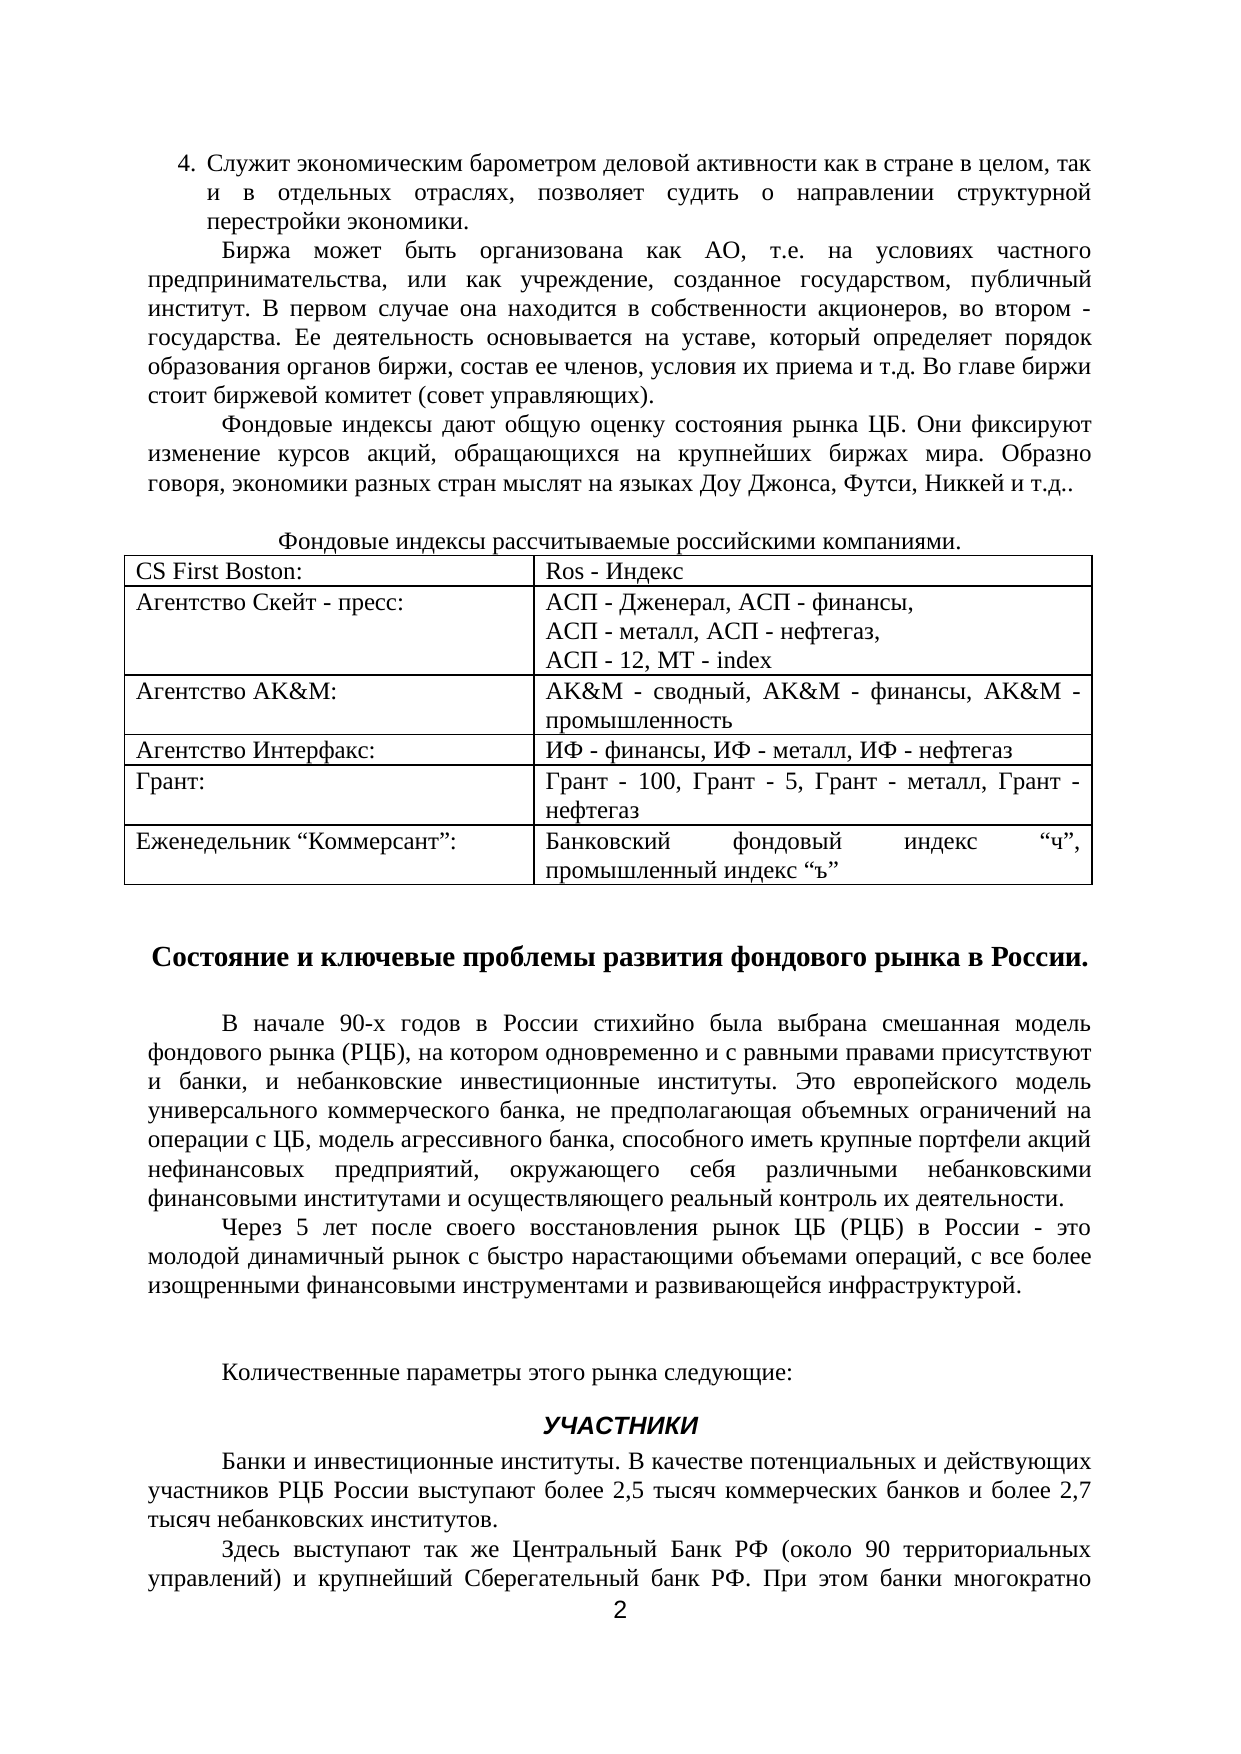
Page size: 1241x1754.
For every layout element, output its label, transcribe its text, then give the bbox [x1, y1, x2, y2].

table_cell Грант: [125, 766, 533, 824]
text Фондовые индексы рассчитываемые российскими компаниями. [148, 526, 1092, 554]
table_cell Грант - 100, Грант - 5, Грант - металл, Грант - нефтегаз [535, 766, 1091, 824]
table_cell Еженедельник “Коммерсант”: [125, 826, 533, 884]
text Через 5 лет после своего восстановления рынок ЦБ (РЦБ) в России - это молодой динамичный рынок с быстро нарастающими объемами операций, с все более изощренными финансовыми инструментами и развивающейся инфраструктурой. [148, 1212, 1092, 1299]
subtitle Состояние и ключевые проблемы развития фондового рынка в России. [148, 939, 1092, 973]
table_cell АСП - Дженерал, АСП - финансы, АСП - металл, АСП - нефтегаз, АСП - 12, МТ - index [535, 587, 1091, 674]
text В начале 90-х годов в России стихийно была выбрана смешанная модель фондового рынка (РЦБ), на котором одновременно и с равными правами присутствуют и банки, и небанковские инвестиционные институты. Это европейского модель универсального коммерческого банка, не предполагающая объемных ограничений на операции с ЦБ, модель агрессивного банка, способного иметь крупные портфели акций нефинансовых предприятий, окружающего себя различными небанковскими финансовыми институтами и осуществляющего реальный контроль их деятельности. [148, 1008, 1092, 1212]
text Фондовые индексы дают общую оценку состояния рынка ЦБ. Они фиксируют изменение курсов акций, обращающихся на крупнейших биржах мира. Образно говоря, экономики разных стран мыслят на языках Доу Джонса, Футси, Никкей и т.д.. [148, 409, 1092, 496]
table_cell Агентство AK&M: [125, 676, 533, 734]
table_cell Агентство Скейт - пресс: [125, 587, 533, 674]
subtitle УЧАСТНИКИ [148, 1411, 1092, 1440]
list Служит экономическим барометром деловой активности как в стране в целом, так и в отдельных отраслях, позволяет судить о направлении структурной перестройки экономики. [177, 148, 1092, 235]
text Банки и инвестиционные институты. В качестве потенциальных и действующих участников РЦБ России выступают более 2,5 тысяч коммерческих банков и более 2,7 тысяч небанковских институтов. [148, 1446, 1092, 1533]
table_cell ИФ - финансы, ИФ - металл, ИФ - нефтегаз [535, 735, 1091, 764]
table_header CS First Boston: [125, 556, 533, 585]
table_cell Банковский фондовый индекс “ч”, промышленный индекс “ъ” [535, 826, 1091, 884]
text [148, 1533, 1092, 1592]
text Биржа может быть организована как АО, т.е. на условиях частного предпринимательства, или как учреждение, созданное государством, публичный институт. В первом случае она находится в собственности акционеров, во втором - государства. Ее деятельность основывается на уставе, который определяет порядок образования органов биржи, состав ее членов, условия их приема и т.д. Во главе биржи стоит биржевой комитет (совет управляющих). [148, 235, 1092, 409]
table_cell AK&M - сводный, AK&M - финансы, AK&M - промышленность [535, 676, 1091, 734]
text Количественные параметры этого рынка следующие: [148, 1357, 1092, 1386]
table_header Ros - Индекс [535, 556, 1091, 585]
table_cell Агентство Интерфакс: [125, 735, 533, 764]
